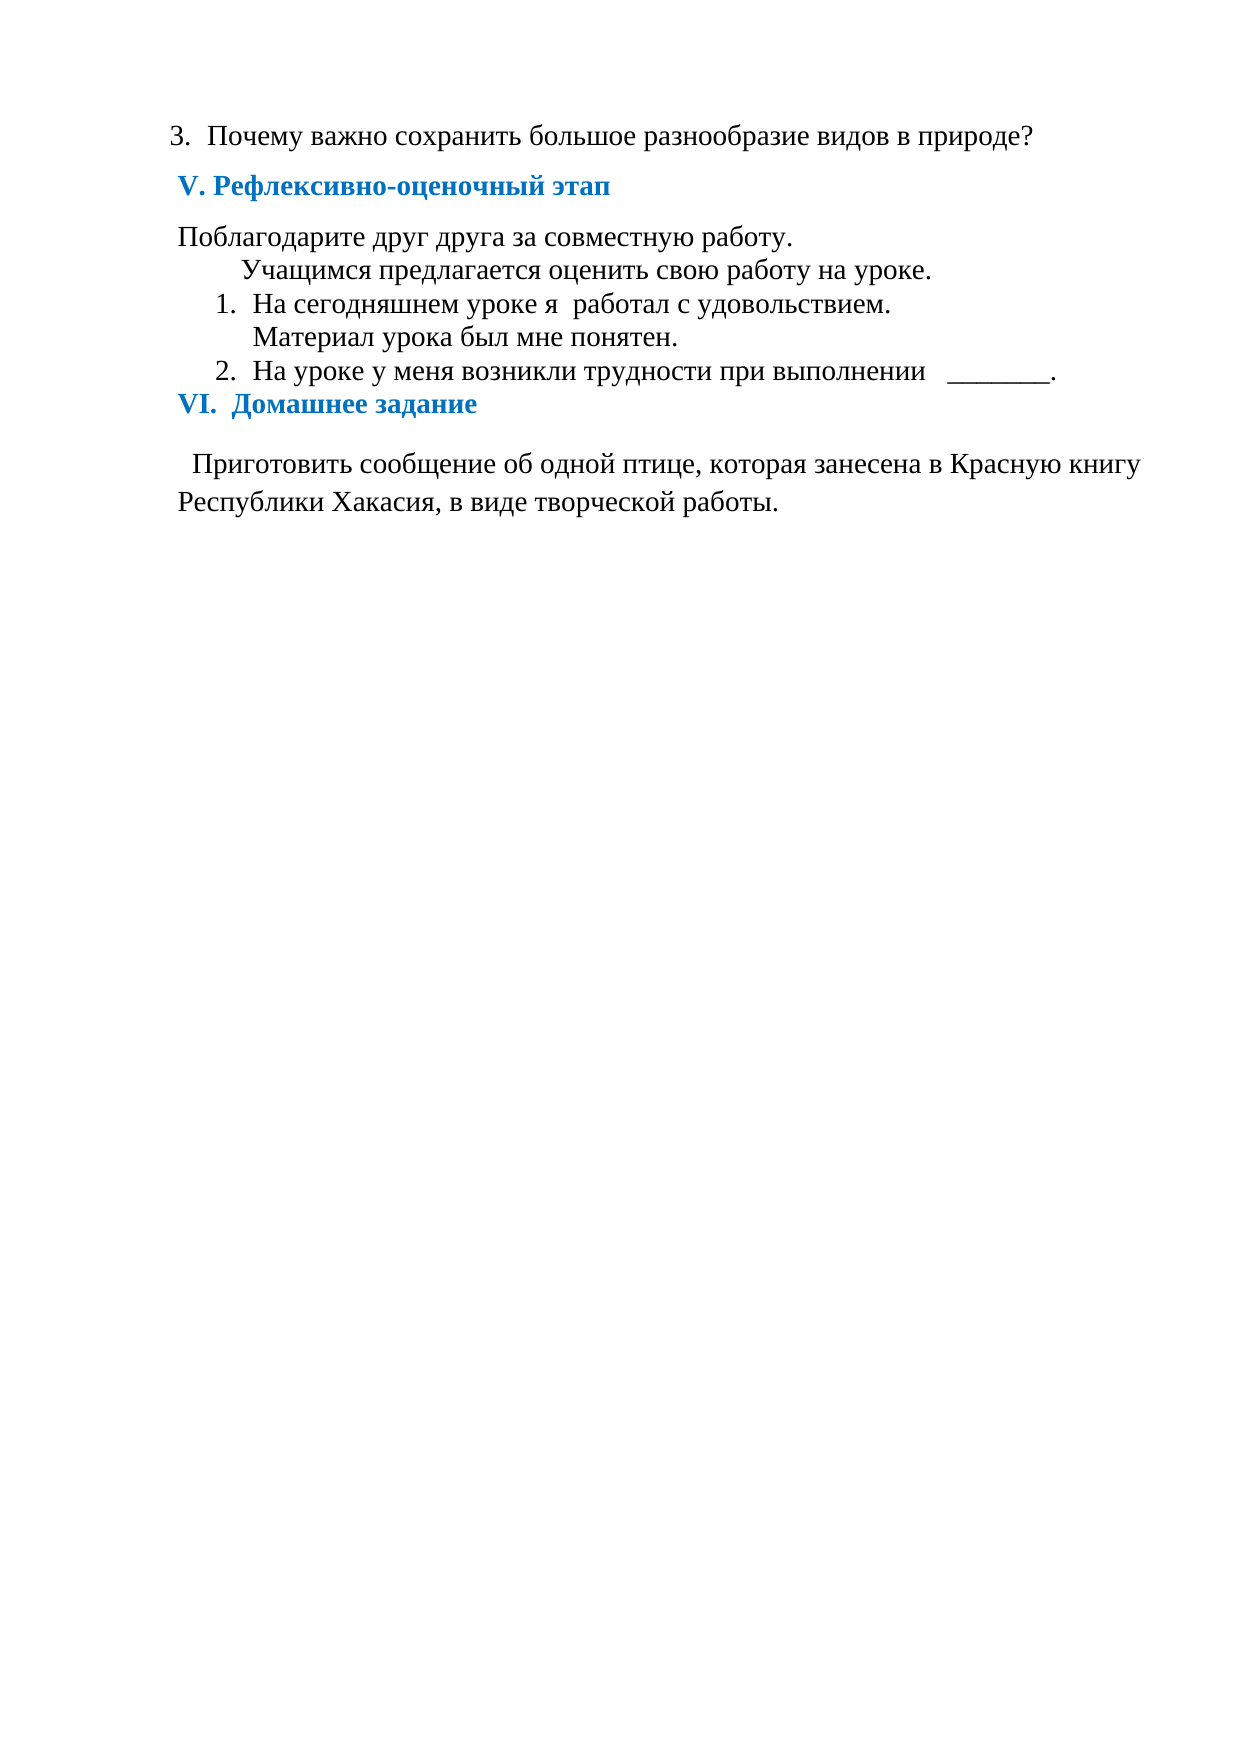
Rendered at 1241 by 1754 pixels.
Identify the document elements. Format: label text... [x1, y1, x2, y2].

list На сегодняшнем уроке я работал с удовольствием. Материал урока был мне понятен. [215, 286, 1152, 353]
text V. Рефлексивно-оценочный этап [177, 168, 1152, 202]
text Поблагодарите друг друга за совместную работу. [177, 219, 1152, 252]
text Приготовить сообщение об одной птице, которая занесена в Красную книгу Республики Хакасия, в виде творческой работы. [177, 446, 1152, 518]
list Почему важно сохранить большое разнообразие видов в природе? [169, 118, 1152, 152]
text Учащимся предлагается оценить свою работу на уроке. [177, 252, 1152, 286]
text VI. Домашнее задание [177, 386, 1152, 420]
list На уроке у меня возникли трудности при выполнении _______. [215, 353, 1152, 386]
